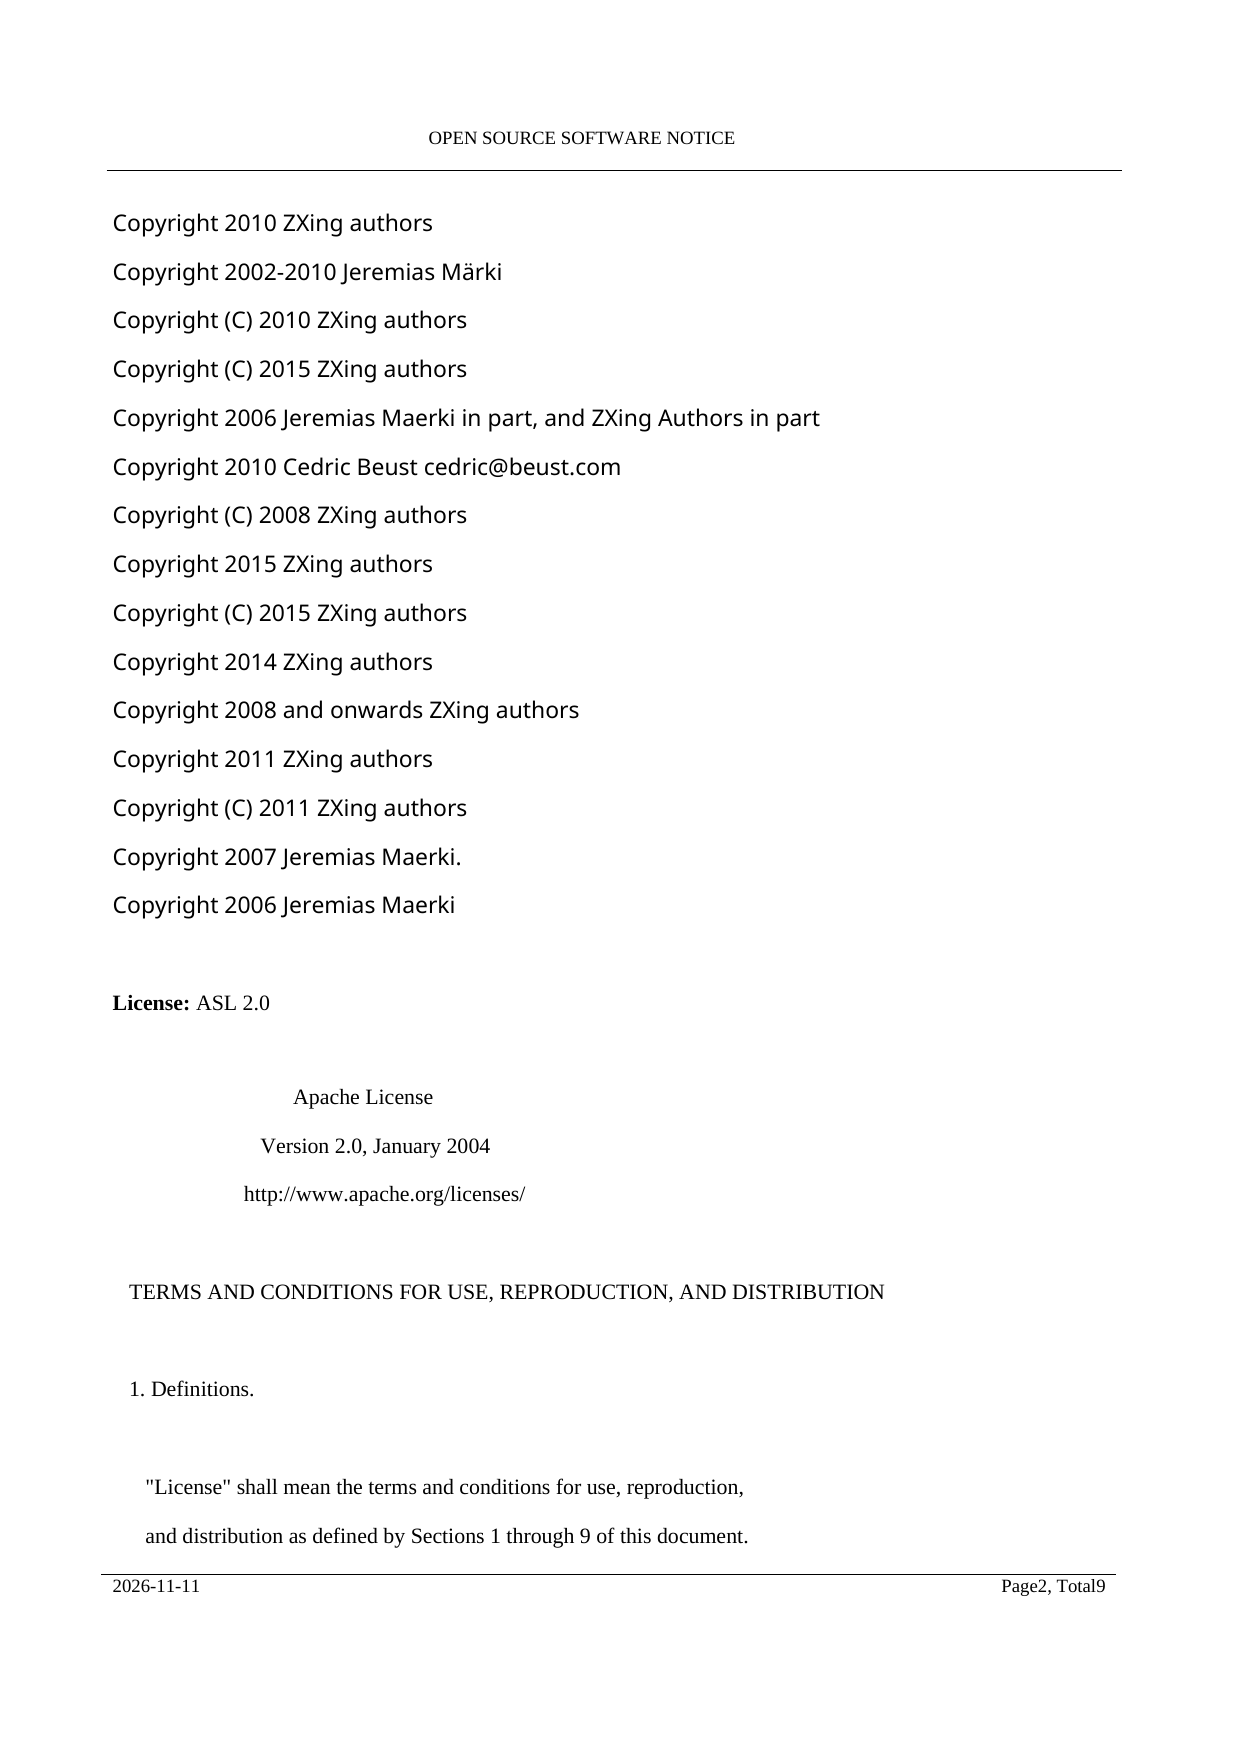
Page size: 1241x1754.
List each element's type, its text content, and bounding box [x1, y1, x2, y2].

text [112, 1031, 1128, 1551]
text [112, 206, 1128, 970]
text License: ASL 2.0 [112, 986, 1128, 1019]
